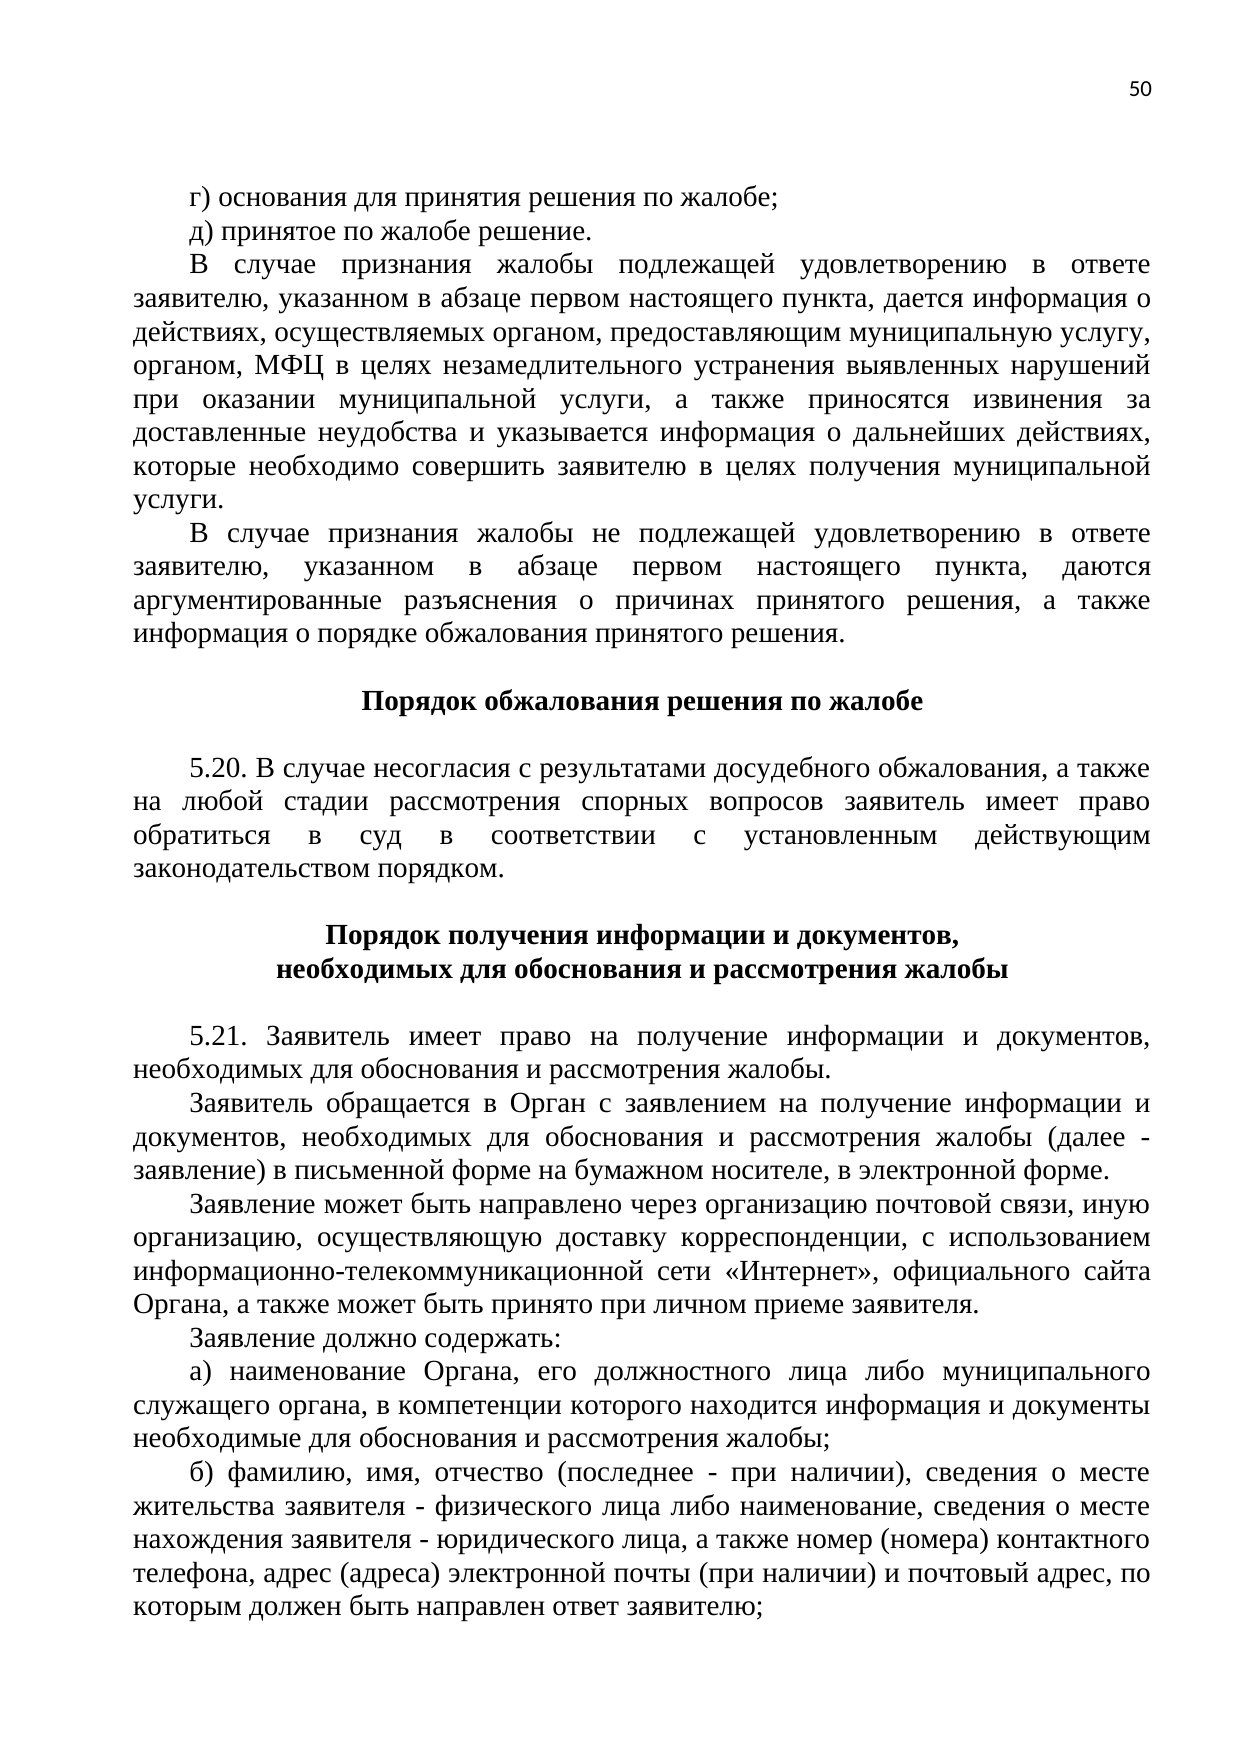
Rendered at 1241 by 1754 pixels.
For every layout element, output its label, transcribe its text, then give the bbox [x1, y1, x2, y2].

text д) принятое по жалобе решение. [133, 213, 1152, 247]
text г) основания для принятия решения по жалобе; [133, 179, 1152, 213]
text б) фамилию, имя, отчество (последнее - при наличии), сведения о месте жительства заявителя - физического лица либо наименование, сведения о месте нахождения заявителя - юридического лица, а также номер (номера) контактного телефона, адрес (адреса) электронной почты (при наличии) и почтовый адрес, по которым должен быть направлен ответ заявителю; [133, 1454, 1152, 1622]
text Порядок получения информации и документов, [133, 917, 1152, 951]
text В случае признания жалобы подлежащей удовлетворению в ответе заявителю, указанном в абзаце первом настоящего пункта, дается информация о действиях, осуществляемых органом, предоставляющим муниципальную услугу, органом, МФЦ в целях незамедлительного устранения выявленных нарушений при оказании муниципальной услуги, а также приносятся извинения за доставленные неудобства и указывается информация о дальнейших действиях, которые необходимо совершить заявителю в целях получения муниципальной услуги. [133, 247, 1152, 515]
text а) наименование Органа, его должностного лица либо муниципального служащего органа, в компетенции которого находится информация и документы необходимые для обоснования и рассмотрения жалобы; [133, 1353, 1152, 1454]
text Заявление должно содержать: [133, 1320, 1152, 1353]
text необходимых для обоснования и рассмотрения жалобы [133, 951, 1152, 984]
text 5.21. Заявитель имеет право на получение информации и документов, необходимых для обоснования и рассмотрения жалобы. [133, 1018, 1152, 1085]
text Заявитель обращается в Орган с заявлением на получение информации и документов, необходимых для обоснования и рассмотрения жалобы (далее - заявление) в письменной форме на бумажном носителе, в электронной форме. [133, 1085, 1152, 1186]
text Заявление может быть направлено через организацию почтовой связи, иную организацию, осуществляющую доставку корреспонденции, с использованием информационно-телекоммуникационной сети «Интернет», официального сайта Органа, а также может быть принято при личном приеме заявителя. [133, 1186, 1152, 1320]
text Порядок обжалования решения по жалобе [133, 683, 1152, 716]
text В случае признания жалобы не подлежащей удовлетворению в ответе заявителю, указанном в абзаце первом настоящего пункта, даются аргументированные разъяснения о причинах принятого решения, а также информация о порядке обжалования принятого решения. [133, 515, 1152, 649]
text 5.20. В случае несогласия с результатами досудебного обжалования, а также на любой стадии рассмотрения спорных вопросов заявитель имеет право обратиться в суд в соответствии с установленным действующим законодательством порядком. [133, 750, 1152, 884]
